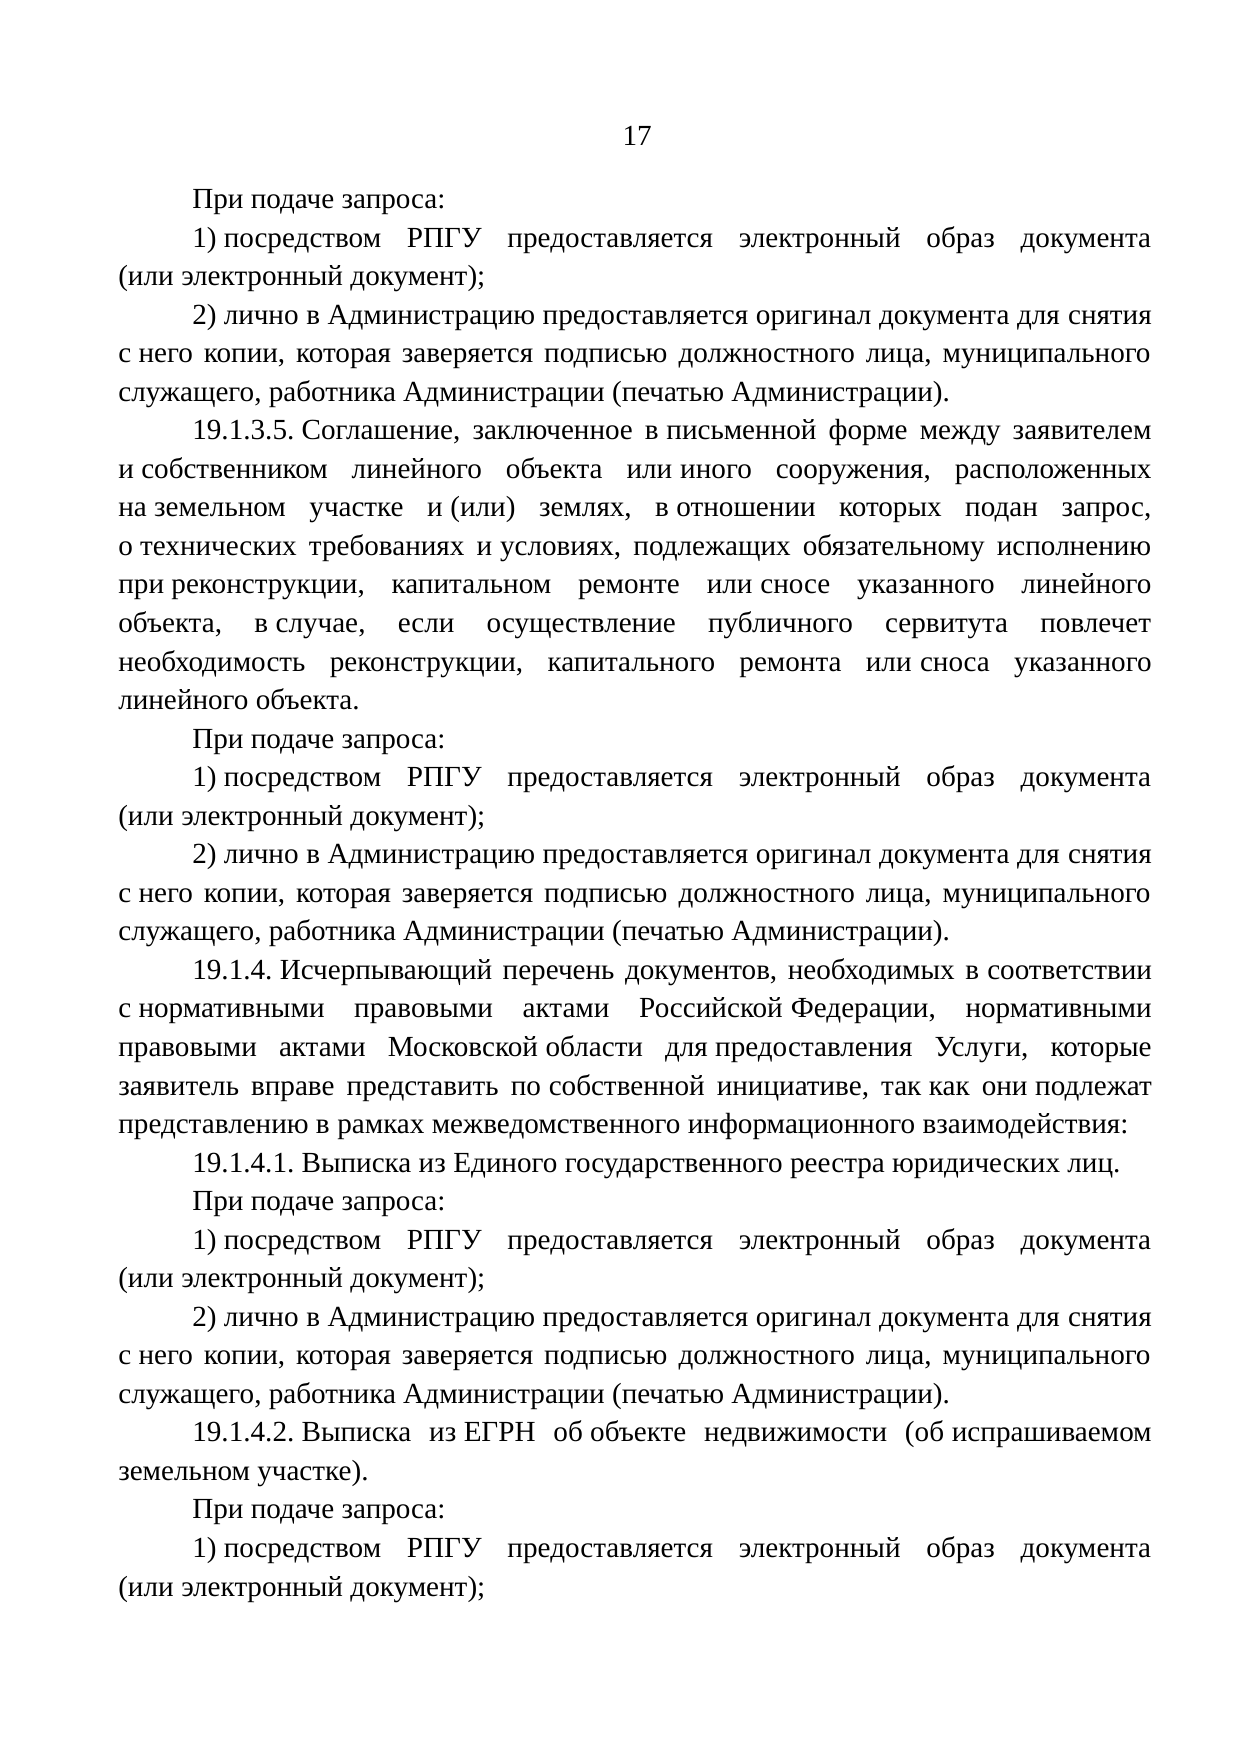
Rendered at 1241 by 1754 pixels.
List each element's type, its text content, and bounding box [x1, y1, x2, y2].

text При подаче запроса: [118, 181, 1152, 215]
text При подаче запроса: [118, 1183, 1152, 1217]
text 19.1.3.5. Соглашение, заключенное в письменной форме между заявителем и собственником линейного объекта или иного сооружения, расположенных на земельном участке и (или) землях, в отношении которых подан запрос, о технических требованиях и условиях, подлежащих обязательному исполнению при реконструкции, капитальном ремонте или сносе указанного линейного объекта, в случае, если осуществление публичного сервитута повлечет необходимость реконструкции, капитального ремонта или сноса указанного линейного объекта. [118, 412, 1152, 716]
text 19.1.4. Исчерпывающий перечень документов, необходимых в соответствии с нормативными правовыми актами Российской Федерации, нормативными правовыми актами Московской области для предоставления Услуги, которые заявитель вправе представить по собственной инициативе, так как они подлежат представлению в рамках межведомственного информационного взаимодействия: [118, 952, 1152, 1140]
text При подаче запроса: [118, 1492, 1152, 1525]
text 1) посредством РПГУ предоставляется электронный образ документа (или электронный документ); [118, 220, 1152, 292]
text 1) посредством РПГУ предоставляется электронный образ документа (или электронный документ); [118, 1222, 1152, 1294]
text 19.1.4.2. Выписка из ЕГРН об объекте недвижимости (об испрашиваемом земельном участке). [118, 1414, 1152, 1487]
text 1) посредством РПГУ предоставляется электронный образ документа (или электронный документ); [118, 759, 1152, 831]
text 1) посредством РПГУ предоставляется электронный образ документа (или электронный документ); [118, 1530, 1152, 1602]
text 19.1.4.1. Выписка из Единого государственного реестра юридических лиц. [118, 1145, 1152, 1178]
text При подаче запроса: [118, 721, 1152, 754]
